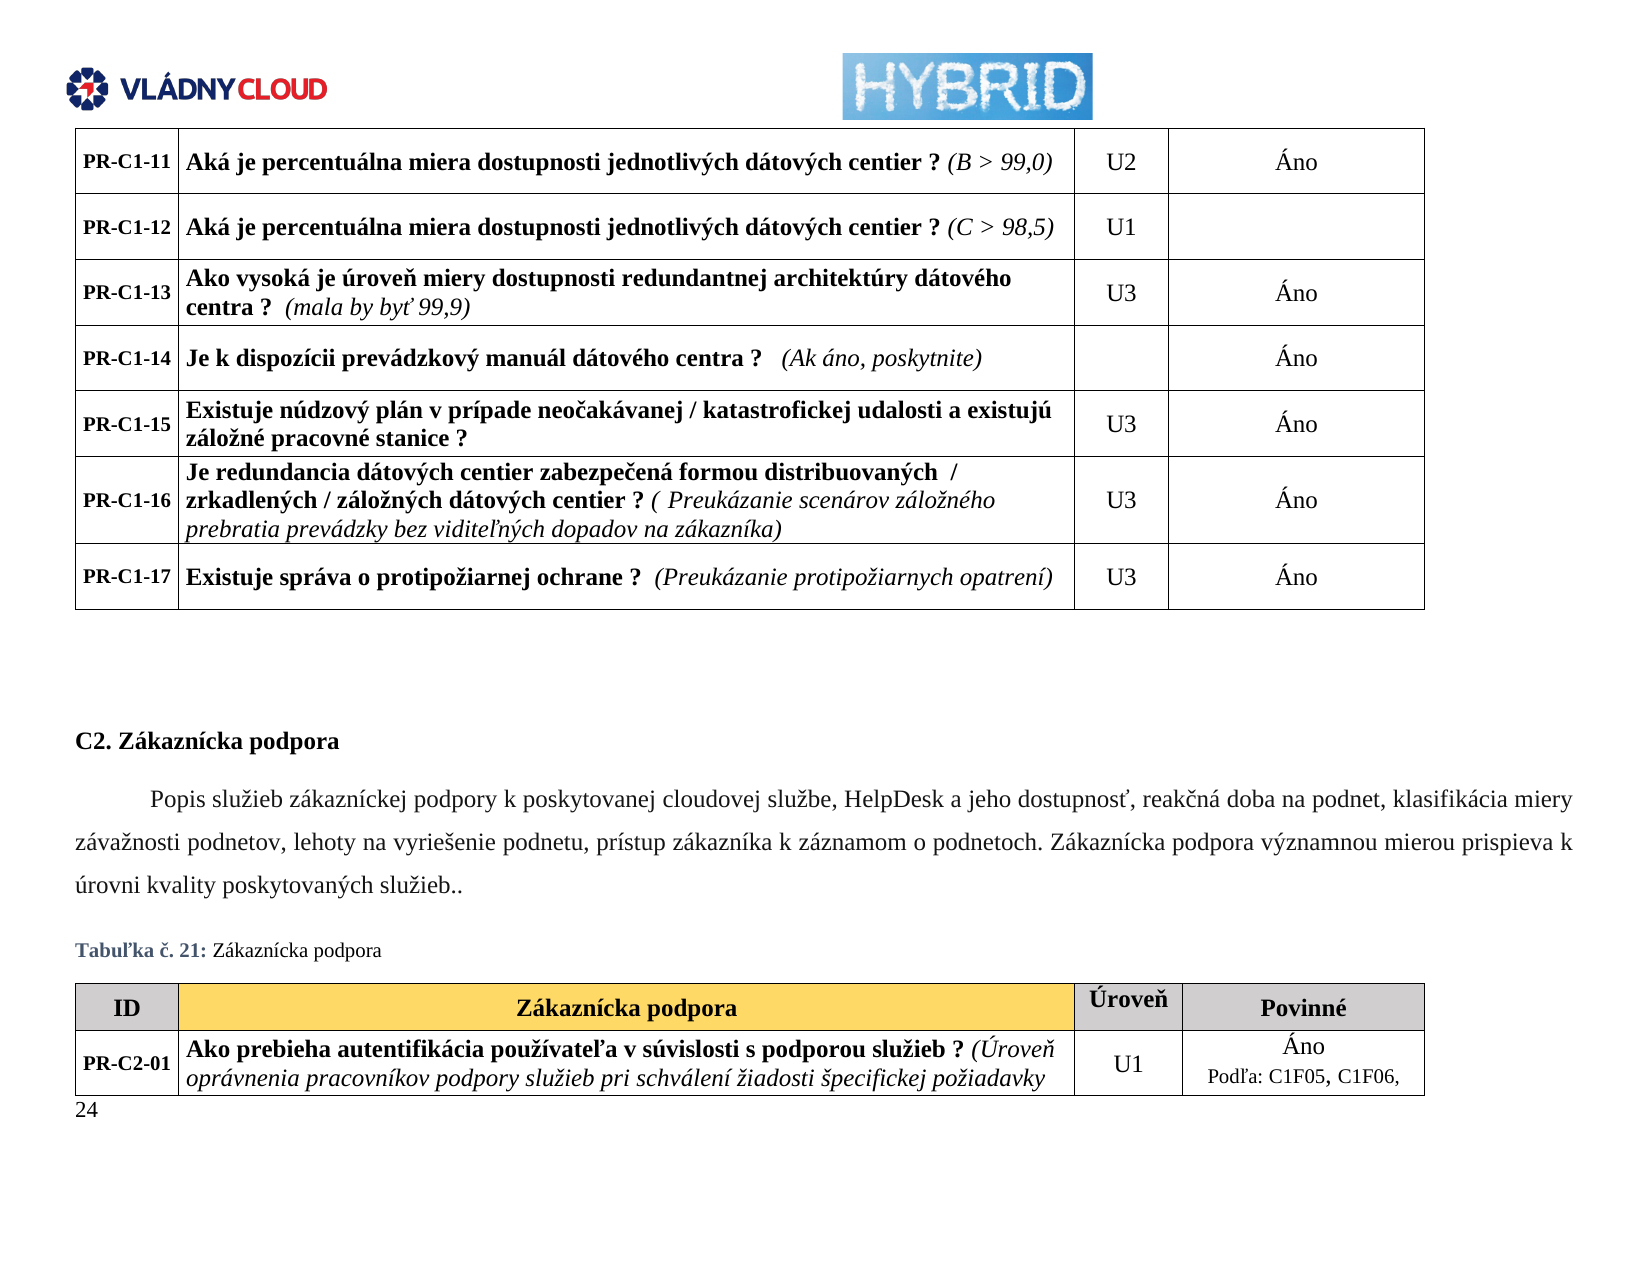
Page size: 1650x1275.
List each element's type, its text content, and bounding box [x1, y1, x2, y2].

table_cell PR-C1-15 [76, 391, 178, 456]
table_cell U3 [1075, 544, 1168, 609]
table_cell Existuje núdzový plán v prípade neočakávanej / katastrofickej udalosti a existujú záložné pracovné stanice ? [179, 391, 1074, 456]
picture [47, 53, 347, 125]
table_cell Áno [1169, 544, 1424, 609]
table_cell U1 [1075, 1031, 1182, 1095]
text Tabuľka č. 21: Zákaznícka podpora [75, 938, 1575, 962]
table_cell PR-C1-17 [76, 544, 178, 609]
table_cell U1 [1075, 194, 1168, 259]
table_cell U3 [1075, 391, 1168, 456]
table_cell PR-C1-14 [76, 326, 178, 390]
table_cell PR-C1-13 [76, 260, 178, 324]
table_cell Aká je percentuálna miera dostupnosti jednotlivých dátových centier ? (B > 99,0) [179, 129, 1074, 193]
table_cell PR-C1-11 [76, 129, 178, 193]
table_cell PR-C1-12 [76, 194, 178, 259]
table_cell U3 [1075, 457, 1168, 543]
table_cell U2 [1075, 129, 1168, 193]
table_cell Áno [1169, 391, 1424, 456]
table_cell Je k dispozícii prevádzkový manuál dátového centra ? (Ak áno, poskytnite) [179, 326, 1074, 390]
table_header ID [76, 984, 178, 1030]
list Popis služieb zákazníckej podpory k poskytovanej cloudovej službe, HelpDesk a jeho dostupnosť, reakčná doba na podnet, klasifikácia miery závažnosti podnetov, lehoty na vyriešenie podnetu, prístup zákazníka k záznamom o podnetoch. Zákaznícka podpora významnou mierou prispieva k úrovni kvality poskytovaných služieb.. [75, 784, 1575, 899]
table_cell Áno Podľa: C1F05, C1F06, C1OR08 [1183, 1031, 1424, 1095]
table_cell Áno [1169, 129, 1424, 193]
table_cell PR-C1-16 [76, 457, 178, 543]
table_cell Aká je percentuálna miera dostupnosti jednotlivých dátových centier ? (C > 98,5) [179, 194, 1074, 259]
table_cell Áno [1169, 260, 1424, 324]
table_header Úroveň [1075, 984, 1182, 1030]
table_cell Ako vysoká je úroveň miery dostupnosti redundantnej architektúry dátového centra ? (mala by byť 99,9) [179, 260, 1074, 324]
table_cell PR-C2-01 [76, 1031, 178, 1095]
picture [842, 53, 1093, 120]
table_cell Existuje správa o protipožiarnej ochrane ? (Preukázanie protipožiarnych opatrení) [179, 544, 1074, 609]
table_header Zákaznícka podpora [179, 984, 1074, 1030]
list C2. Zákaznícka podpora [75, 726, 1575, 754]
table_cell Je redundancia dátových centier zabezpečená formou distribuovaných / zrkadlených / záložných dátových centier ? ( Preukázanie scenárov záložného prebratia prevádzky bez viditeľných dopadov na zákazníka) [179, 457, 1074, 543]
table_cell U3 [1075, 260, 1168, 324]
table_cell [1169, 194, 1424, 259]
table_cell Áno [1169, 326, 1424, 390]
table_header Povinné [1183, 984, 1424, 1030]
table_cell Áno [1169, 457, 1424, 543]
table_cell [1075, 326, 1168, 390]
